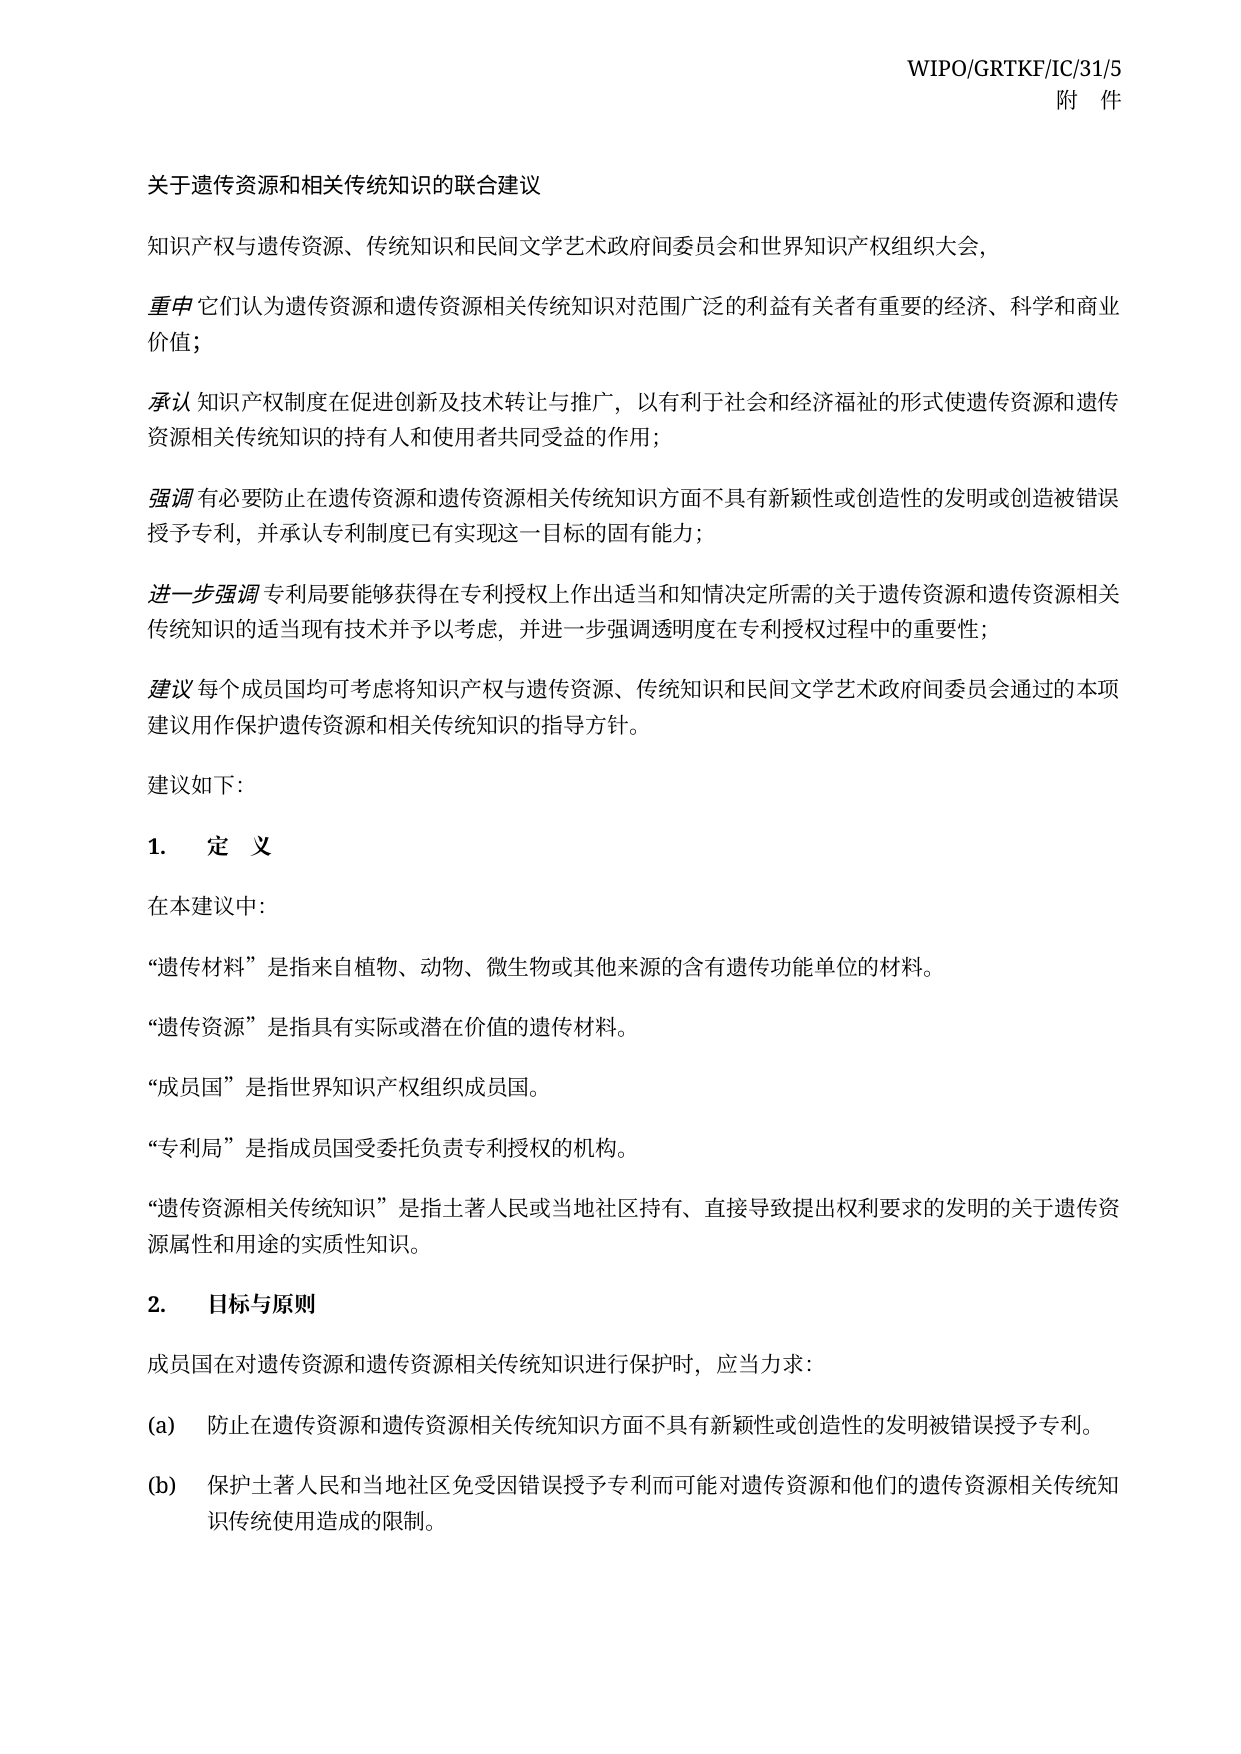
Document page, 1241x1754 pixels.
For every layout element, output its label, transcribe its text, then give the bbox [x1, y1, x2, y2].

text 承认 知识产权制度在促进创新及技术转让与推广，以有利于社会和经济福祉的形式使遗传资源和遗传资源相关传统知识的持有人和使用者共同受益的作用； [148, 381, 1122, 452]
text “遗传资源相关传统知识”是指土著人民或当地社区持有、直接导致提出权利要求的发明的关于遗传资源属性和用途的实质性知识。 [148, 1187, 1122, 1258]
text 重申 它们认为遗传资源和遗传资源相关传统知识对范围广泛的利益有关者有重要的经济、科学和商业价值； [148, 285, 1122, 356]
text “遗传资源”是指具有实际或潜在价值的遗传材料。 [148, 1006, 1122, 1042]
text 强调 有必要防止在遗传资源和遗传资源相关传统知识方面不具有新颖性或创造性的发明或创造被错误授予专利，并承认专利制度已有实现这一目标的固有能力； [148, 477, 1122, 548]
text 关于遗传资源和相关传统知识的联合建议 [148, 164, 1122, 200]
text 1. 定 义 [148, 825, 1122, 860]
text 知识产权与遗传资源、传统知识和民间文学艺术政府间委员会和世界知识产权组织大会， [148, 225, 1122, 260]
text 建议如下： [148, 764, 1122, 800]
text (a) 防止在遗传资源和遗传资源相关传统知识方面不具有新颖性或创造性的发明被错误授予专利。 [148, 1404, 1122, 1439]
text “遗传材料”是指来自植物、动物、微生物或其他来源的含有遗传功能单位的材料。 [148, 946, 1122, 981]
text (b) 保护土著人民和当地社区免受因错误授予专利而可能对遗传资源和他们的遗传资源相关传统知识传统使用造成的限制。 [148, 1464, 1122, 1535]
text 进一步强调 专利局要能够获得在专利授权上作出适当和知情决定所需的关于遗传资源和遗传资源相关传统知识的适当现有技术并予以考虑，并进一步强调透明度在专利授权过程中的重要性； [148, 573, 1122, 644]
text “成员国”是指世界知识产权组织成员国。 [148, 1067, 1122, 1102]
text “专利局”是指成员国受委托负责专利授权的机构。 [148, 1127, 1122, 1162]
text 2. 目标与原则 [148, 1283, 1122, 1319]
text 建议 每个成员国均可考虑将知识产权与遗传资源、传统知识和民间文学艺术政府间委员会通过的本项建议用作保护遗传资源和相关传统知识的指导方针。 [148, 669, 1122, 739]
text 在本建议中： [148, 885, 1122, 921]
text 成员国在对遗传资源和遗传资源相关传统知识进行保护时，应当力求： [148, 1344, 1122, 1379]
